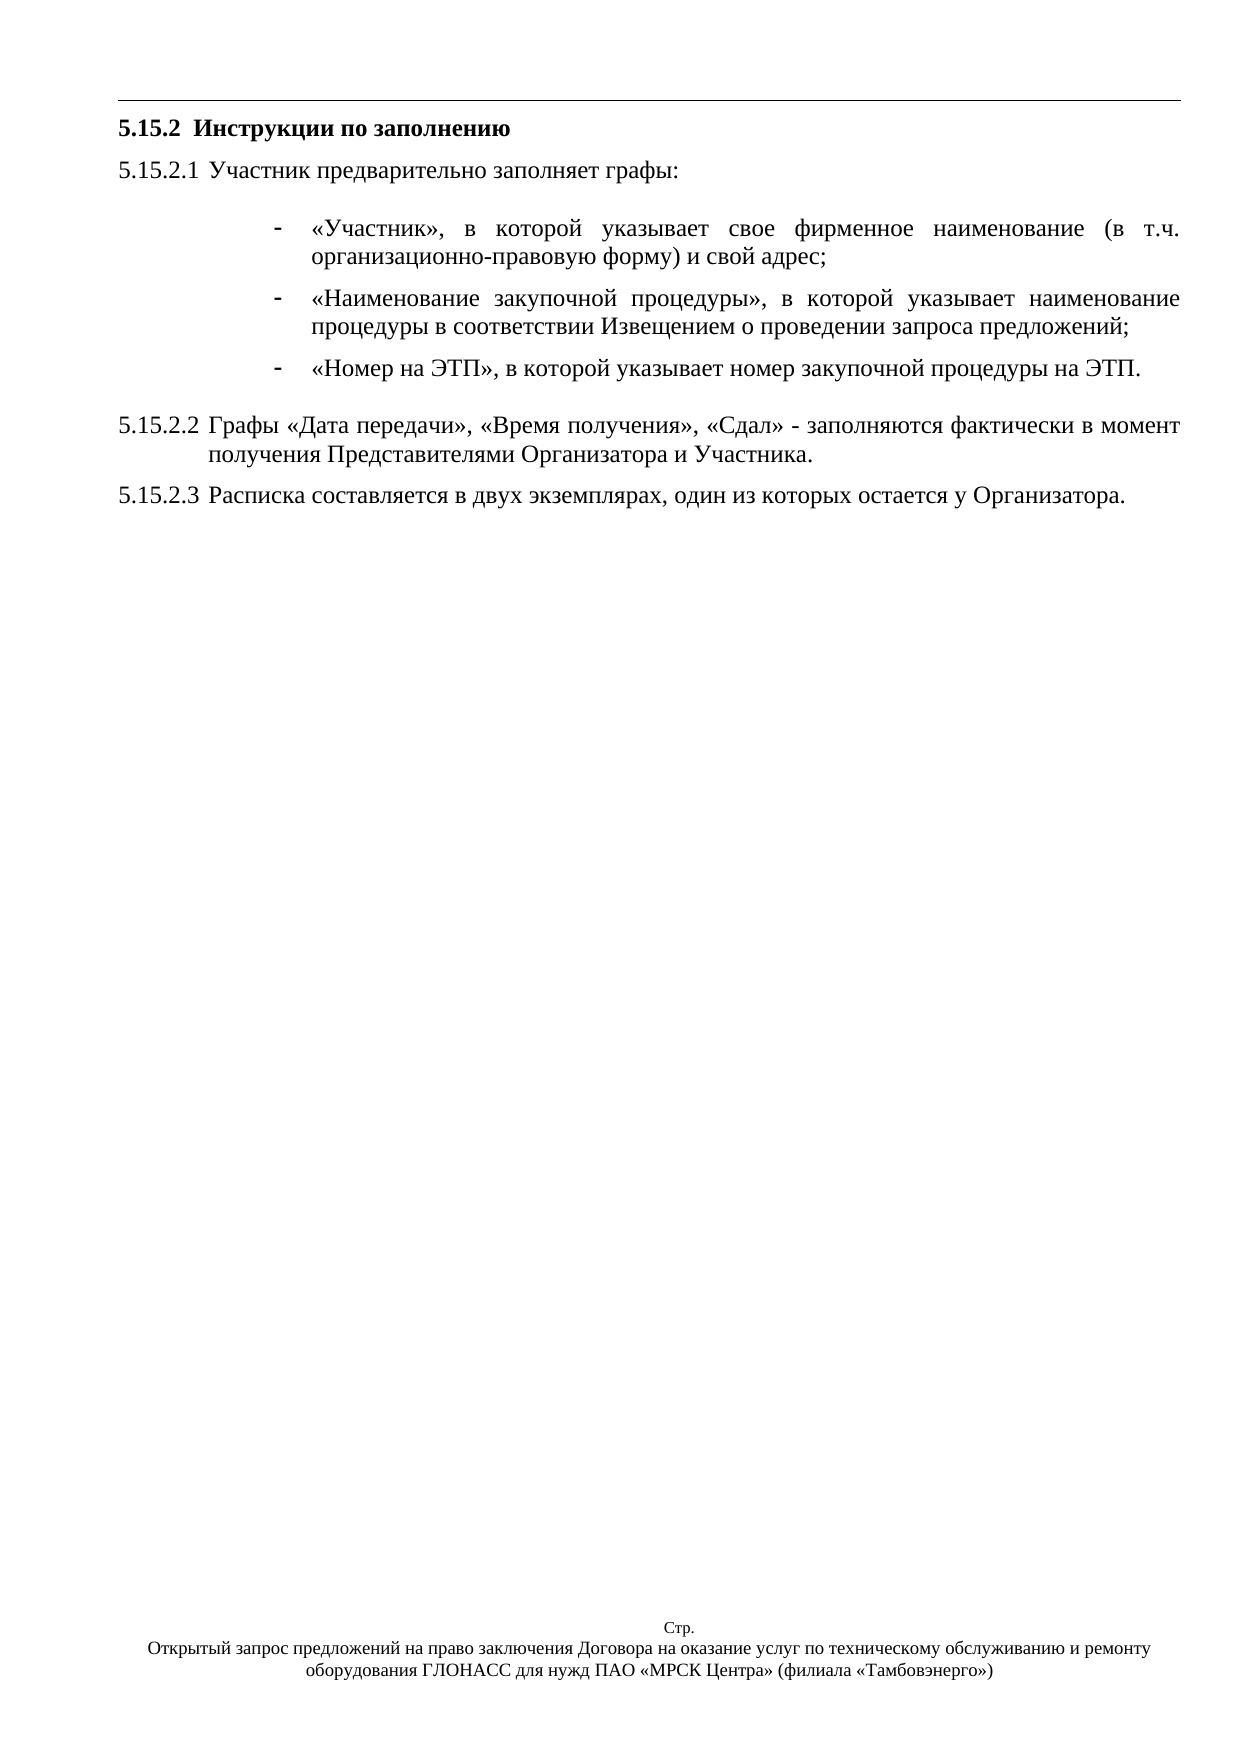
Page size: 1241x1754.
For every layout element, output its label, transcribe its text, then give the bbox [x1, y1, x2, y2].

list Участник предварительно заполняет графы: [118, 155, 1181, 183]
list «Наименование закупочной процедуры», в которой указывает наименование процедуры в соответствии Извещением о проведении запроса предложений; [274, 283, 1181, 340]
list Расписка составляется в двух экземплярах, один из которых остается у Организатора. [118, 481, 1181, 509]
subtitle Инструкции по заполнению [118, 113, 1181, 142]
list «Участник», в которой указывает свое фирменное наименование (в т.ч. организационно-правовую форму) и свой адрес; [274, 213, 1181, 270]
list Графы «Дата передачи», «Время получения», «Сдал» - заполняются фактически в момент получения Представителями Организатора и Участника. [118, 411, 1181, 468]
list «Номер на ЭТП», в которой указывает номер закупочной процедуры на ЭТП. [274, 353, 1181, 381]
